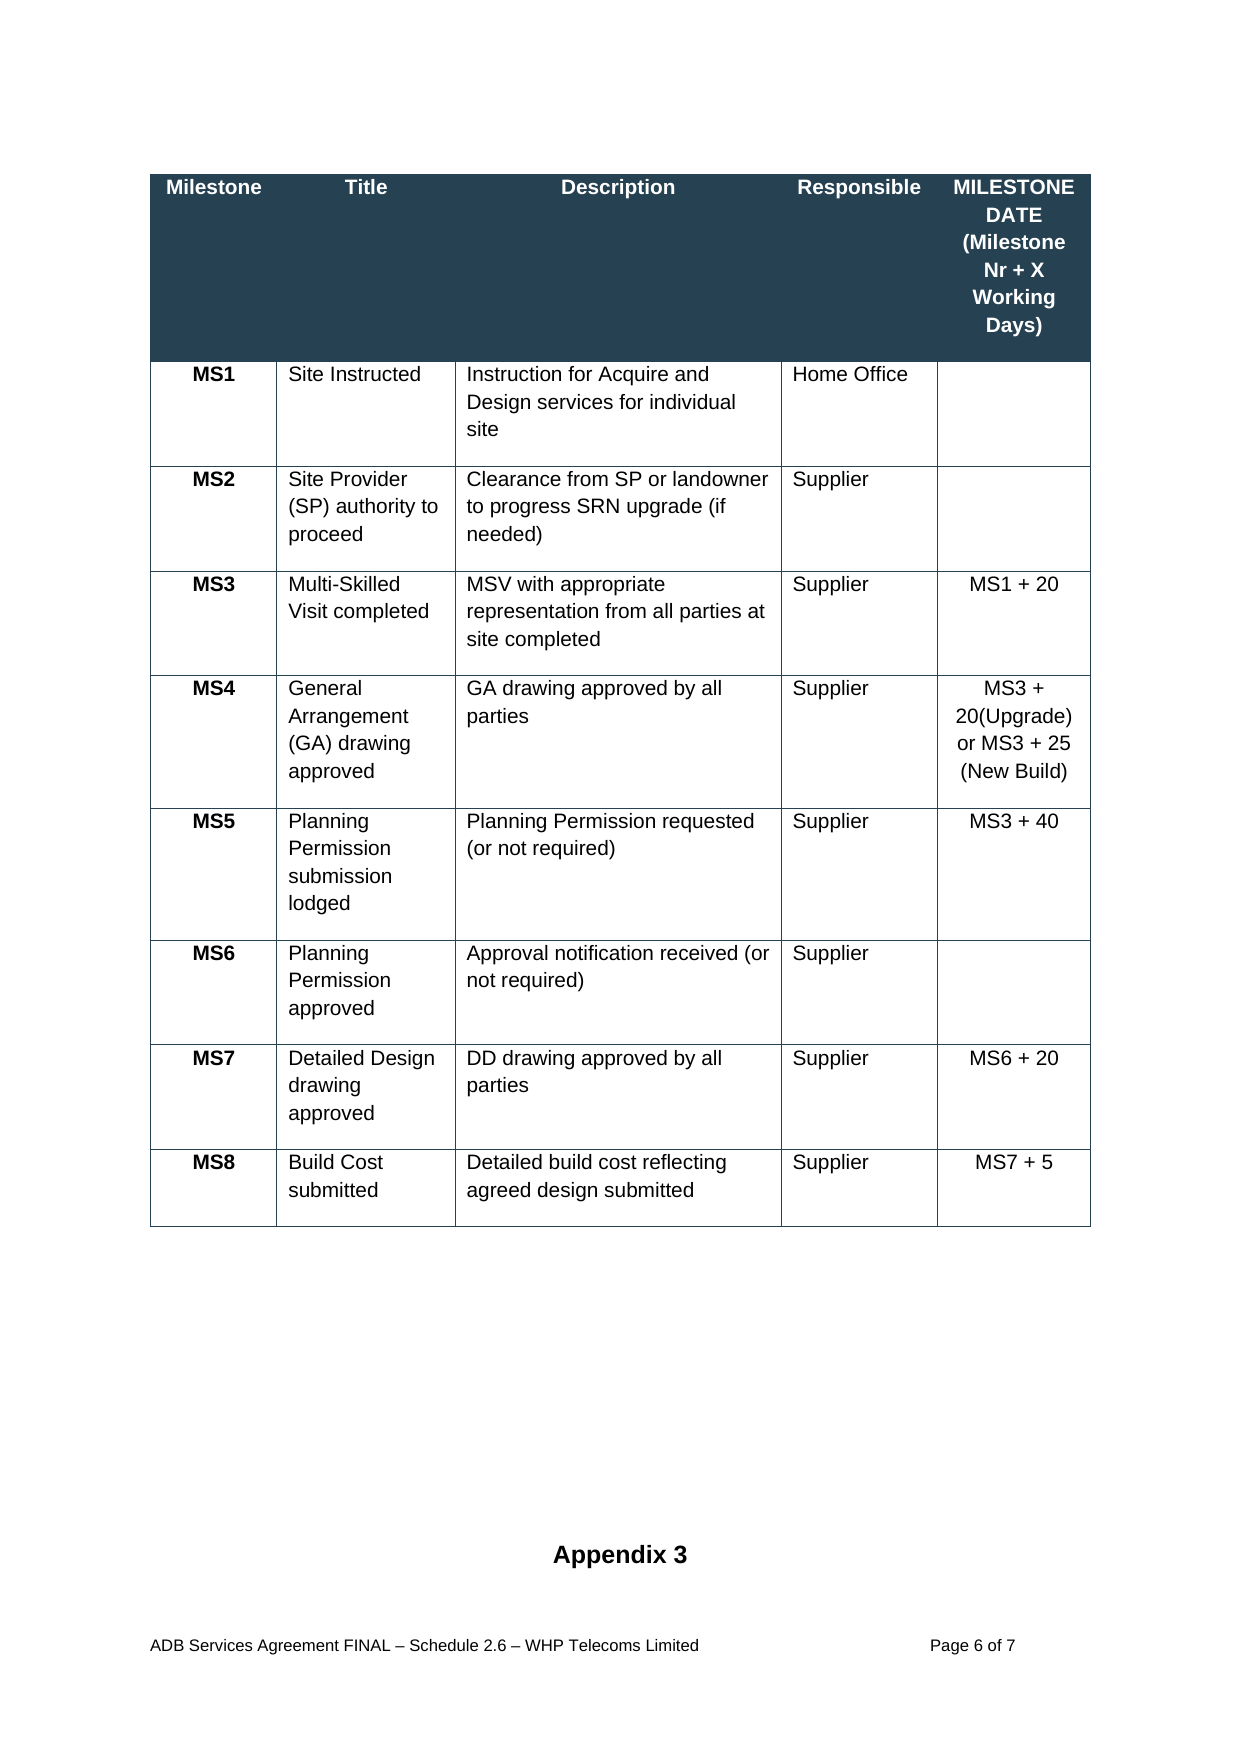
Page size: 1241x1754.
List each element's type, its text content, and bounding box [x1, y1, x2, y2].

table_cell MS3 + 20(Upgrade) or MS3 + 25 (New Build) [938, 676, 1090, 807]
table_cell Approval notification received (or not required) [456, 941, 781, 1044]
table_cell Supplier [782, 809, 937, 939]
table_header Description [456, 175, 781, 361]
table_cell MS6 [151, 941, 276, 1044]
table_header Milestone [151, 175, 276, 361]
table_cell GA drawing approved by all parties [456, 676, 781, 807]
table_cell MS1 [151, 362, 276, 466]
table_header Responsible [782, 175, 937, 361]
table_cell Detailed Design drawing approved [277, 1045, 455, 1149]
table_header MILESTONE DATE (Milestone Nr + X Working Days) [938, 175, 1090, 361]
table_cell Clearance from SP or landowner to progress SRN upgrade (if needed) [456, 467, 781, 571]
table_cell MS1 + 20 [938, 572, 1090, 675]
table_cell Detailed build cost reflecting agreed design submitted [456, 1150, 781, 1226]
table_cell Multi-Skilled Visit completed [277, 572, 455, 675]
table_cell MS2 [151, 467, 276, 571]
table_cell Supplier [782, 676, 937, 807]
table_cell Instruction for Acquire and Design services for individual site [456, 362, 781, 466]
table_cell [938, 362, 1090, 466]
table_cell MS3 + 40 [938, 809, 1090, 939]
table_cell MS4 [151, 676, 276, 807]
table_cell MS5 [151, 809, 276, 939]
table_cell MS7 [151, 1045, 276, 1149]
table_cell Supplier [782, 941, 937, 1044]
table_cell MS3 [151, 572, 276, 675]
text Appendix 3 [150, 1543, 1090, 1568]
table_cell MS7 + 5 [938, 1150, 1090, 1226]
table_cell MS8 [151, 1150, 276, 1226]
table_cell Home Office [782, 362, 937, 466]
table_cell Build Cost submitted [277, 1150, 455, 1226]
table_header Title [277, 175, 455, 361]
table_cell Supplier [782, 572, 937, 675]
table_cell General Arrangement (GA) drawing approved [277, 676, 455, 807]
table_cell DD drawing approved by all parties [456, 1045, 781, 1149]
table_cell MS6 + 20 [938, 1045, 1090, 1149]
table_cell Planning Permission submission lodged [277, 809, 455, 939]
table_cell Site Instructed [277, 362, 455, 466]
table_cell Site Provider (SP) authority to proceed [277, 467, 455, 571]
table_cell Supplier [782, 467, 937, 571]
table_cell Supplier [782, 1150, 937, 1226]
table_cell Planning Permission approved [277, 941, 455, 1044]
table_cell Planning Permission requested (or not required) [456, 809, 781, 939]
table_cell [938, 467, 1090, 571]
table_cell MSV with appropriate representation from all parties at site completed [456, 572, 781, 675]
table_cell [938, 941, 1090, 1044]
table_cell Supplier [782, 1045, 937, 1149]
